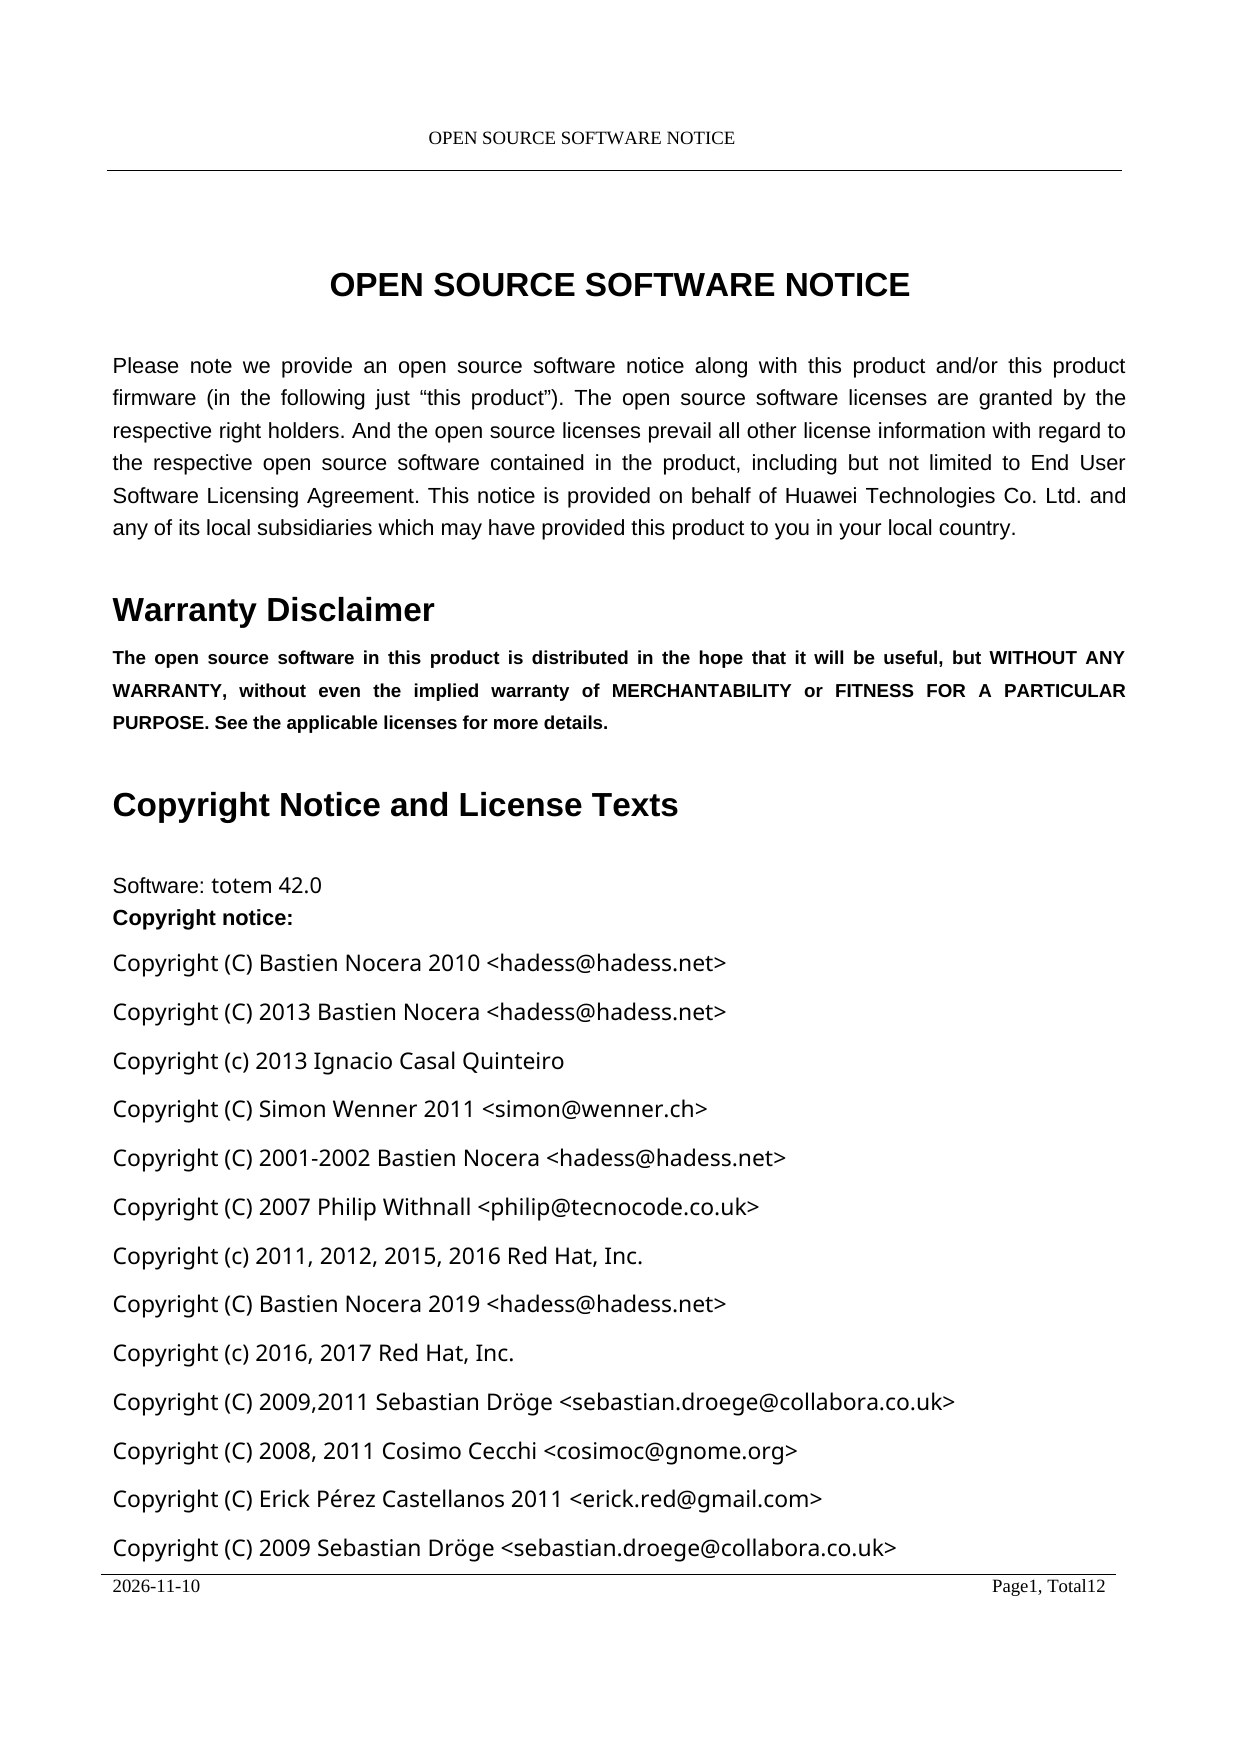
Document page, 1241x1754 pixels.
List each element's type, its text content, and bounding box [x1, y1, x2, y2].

text Copyright Notice and License Texts [112, 771, 1128, 836]
text Copyright notice: [112, 901, 1128, 934]
text The open source software in this product is distributed in the hope that it will be useful, but WITHOUT ANY WARRANTY, without even the implied warranty of MERCHANTABILITY or FITNESS FOR A PARTICULAR PURPOSE. See the applicable licenses for more details. [112, 641, 1128, 739]
text Warranty Disclaimer [112, 576, 1128, 641]
text OPEN SOURCE SOFTWARE NOTICE [112, 251, 1128, 316]
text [112, 947, 1128, 1564]
text Please note we provide an open source software notice along with this product and/or this product firmware (in the following just “this product”). The open source software licenses are granted by the respective right holders. And the open source licenses prevail all other license information with regard to the respective open source software contained in the product, including but not limited to End User Software Licensing Agreement. This notice is provided on behalf of Huawei Technologies Co. Ltd. and any of its local subsidiaries which may have provided this product to you in your local country. [112, 349, 1128, 544]
text Software: totem 42.0 [112, 869, 1128, 901]
